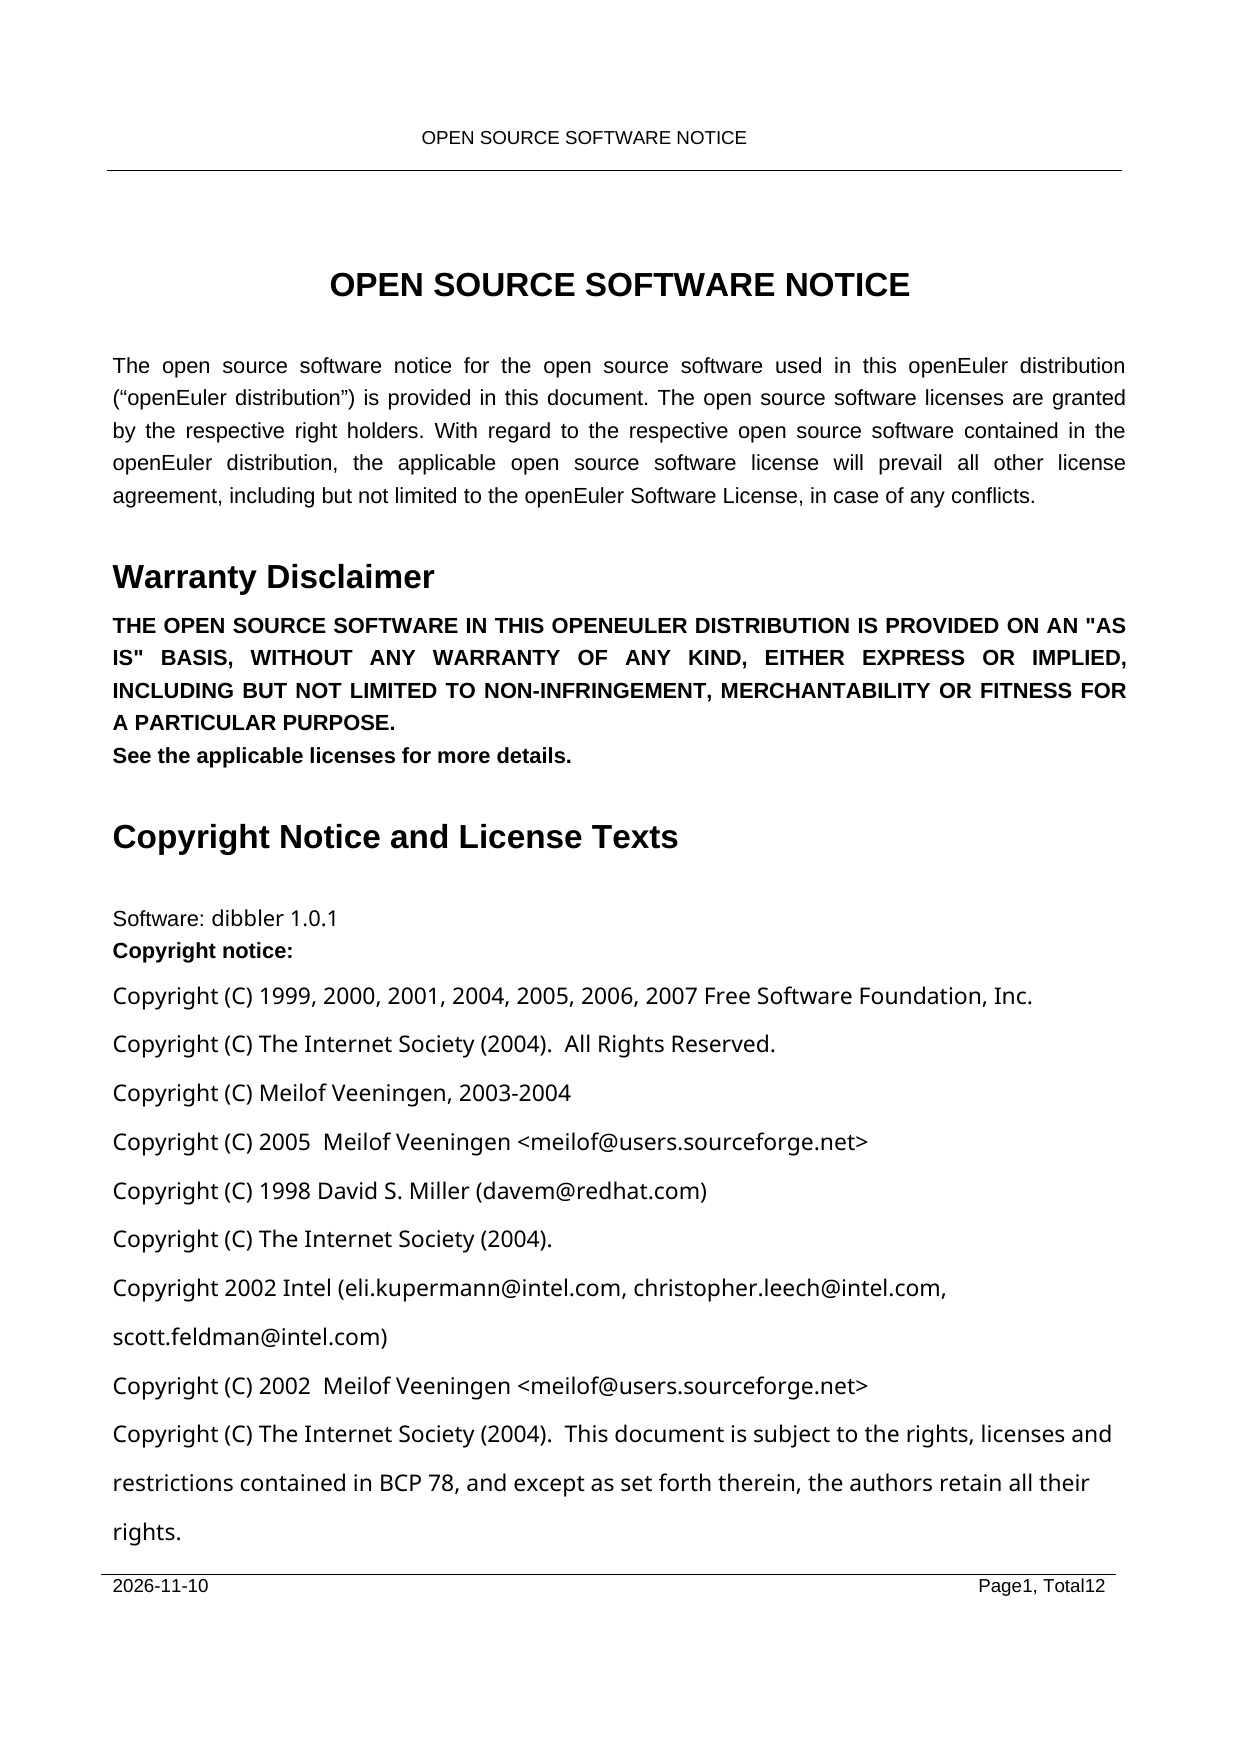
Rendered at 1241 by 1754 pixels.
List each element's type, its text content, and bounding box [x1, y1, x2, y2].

text OPEN SOURCE SOFTWARE NOTICE [112, 251, 1128, 316]
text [112, 979, 1128, 1548]
text Copyright Notice and License Texts [112, 804, 1128, 869]
text The open source software notice for the open source software used in this openEuler distribution (“openEuler distribution”) is provided in this document. The open source software licenses are granted by the respective right holders. With regard to the respective open source software contained in the openEuler distribution, the applicable open source software license will prevail all other license agreement, including but not limited to the openEuler Software License, in case of any conflicts. [112, 349, 1128, 511]
text Copyright notice: [112, 934, 1128, 966]
text THE OPEN SOURCE SOFTWARE IN THIS OPENEULER DISTRIBUTION IS PROVIDED ON AN "AS IS" BASIS, WITHOUT ANY WARRANTY OF ANY KIND, EITHER EXPRESS OR IMPLIED, INCLUDING BUT NOT LIMITED TO NON-INFRINGEMENT, MERCHANTABILITY OR FITNESS FOR A PARTICULAR PURPOSE. See the applicable licenses for more details. [112, 609, 1128, 771]
text Software: dibbler 1.0.1 [112, 901, 1128, 934]
text Warranty Disclaimer [112, 544, 1128, 609]
